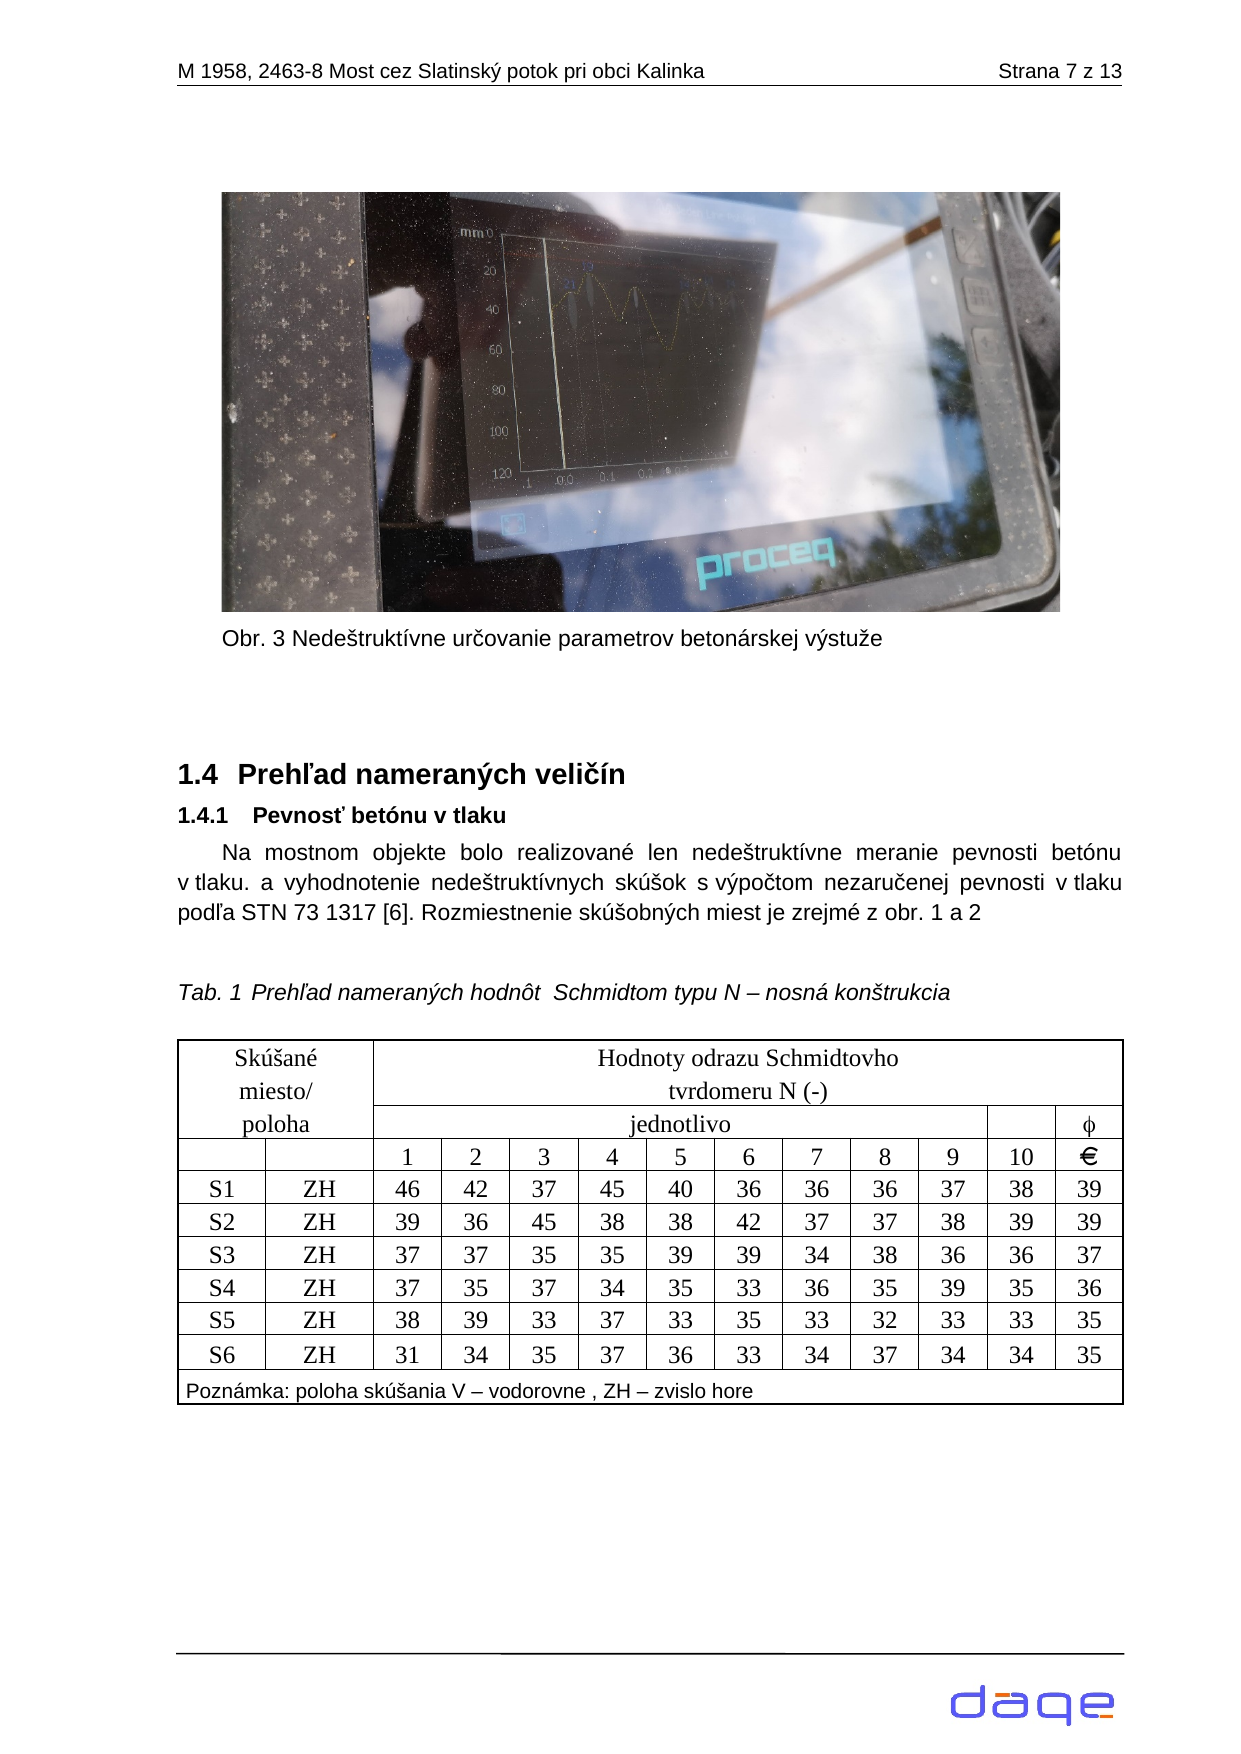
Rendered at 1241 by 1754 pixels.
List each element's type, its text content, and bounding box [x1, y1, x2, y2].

table_cell 33 [919, 1303, 987, 1334]
table_cell 36 [647, 1335, 714, 1369]
table_cell S3 [179, 1237, 265, 1269]
table_cell ZH [266, 1237, 373, 1269]
table_cell ZH [266, 1335, 373, 1369]
text Prehľad nameraných hodnôt Schmidtom typu N – nosná konštrukcia [177, 979, 1122, 1005]
table_cell 34 [442, 1335, 509, 1369]
table_cell 37 [510, 1171, 578, 1203]
table_cell 39 [715, 1237, 782, 1269]
table_cell 37 [374, 1270, 441, 1302]
subtitle Pevnosť betónu v tlaku [177, 802, 1122, 828]
table_cell 34 [988, 1335, 1055, 1369]
table_cell 42 [715, 1204, 782, 1236]
table_cell  [1056, 1106, 1122, 1137]
table_cell ZH [266, 1270, 373, 1302]
table_cell 34 [919, 1335, 987, 1369]
table_cell 3 [510, 1139, 578, 1170]
table_cell 37 [851, 1335, 918, 1369]
table_cell 45 [579, 1171, 646, 1203]
text Na mostnom objekte bolo realizované len nedeštruktívne meranie pevnosti betónu v tlaku. a vyhodnotenie nedeštruktívnych skúšok s výpočtom nezaručenej pevnosti v tlaku podľa STN 73 1317 [6]. Rozmiestnenie skúšobných miest je zrejmé z obr. 1 a 2 [177, 838, 1122, 925]
table_header Skúšané [179, 1041, 373, 1072]
table_cell S1 [179, 1171, 265, 1203]
table_cell 37 [851, 1204, 918, 1236]
table_cell 7 [783, 1139, 850, 1170]
table_cell 37 [374, 1237, 441, 1269]
picture [940, 1679, 1122, 1726]
table_cell 6 [715, 1139, 782, 1170]
table_cell 9 [919, 1139, 987, 1170]
table_cell 10 [988, 1139, 1055, 1170]
table_cell 37 [919, 1171, 987, 1203]
table_cell 36 [1056, 1270, 1122, 1302]
table_cell 46 [374, 1171, 441, 1203]
table_cell S2 [179, 1204, 265, 1236]
table_cell 35 [579, 1237, 646, 1269]
table_cell 35 [510, 1335, 578, 1369]
table_cell jednotlivo [374, 1106, 987, 1137]
table_cell [988, 1106, 1055, 1137]
table_cell 1 [374, 1139, 441, 1170]
table_cell 37 [783, 1204, 850, 1236]
table_cell 35 [1056, 1303, 1122, 1334]
table_cell 37 [442, 1237, 509, 1269]
table_header Hodnoty odrazu Schmidtovho [374, 1041, 1122, 1072]
table_cell 35 [851, 1270, 918, 1302]
table_cell 32 [851, 1303, 918, 1334]
table_cell poloha [179, 1105, 373, 1137]
table_cell 35 [647, 1270, 714, 1302]
table_cell ZH [266, 1204, 373, 1236]
table_cell 36 [851, 1171, 918, 1203]
table_cell 34 [783, 1237, 850, 1269]
table_cell 37 [579, 1303, 646, 1334]
table_cell 39 [1056, 1204, 1122, 1236]
table_cell 36 [919, 1237, 987, 1269]
table_cell 33 [783, 1303, 850, 1334]
table_cell [266, 1139, 373, 1170]
table_cell ZH [266, 1303, 373, 1334]
table_cell 45 [510, 1204, 578, 1236]
table_cell 35 [510, 1237, 578, 1269]
table_cell 36 [783, 1270, 850, 1302]
table_cell 36 [715, 1171, 782, 1203]
table_cell miesto/ [179, 1072, 373, 1105]
table_cell 37 [510, 1270, 578, 1302]
table_cell 39 [919, 1270, 987, 1302]
table_cell S6 [179, 1335, 265, 1369]
table_cell 31 [374, 1335, 441, 1369]
subtitle Prehľad nameraných veličín [177, 757, 1122, 791]
table_cell 37 [579, 1335, 646, 1369]
table_cell [179, 1139, 265, 1170]
table_cell 33 [510, 1303, 578, 1334]
table_cell tvrdomeru N (-) [374, 1072, 1122, 1105]
table_cell S4 [179, 1270, 265, 1302]
table_cell 39 [647, 1237, 714, 1269]
table_cell 5 [647, 1139, 714, 1170]
table_cell 38 [374, 1303, 441, 1334]
table_cell 33 [647, 1303, 714, 1334]
table_cell 2 [442, 1139, 509, 1170]
table_cell 42 [442, 1171, 509, 1203]
table_cell 33 [715, 1270, 782, 1302]
table_cell 36 [988, 1237, 1055, 1269]
table_cell 8 [851, 1139, 918, 1170]
table_cell 39 [442, 1303, 509, 1334]
table_cell Poznámka: poloha skúšania V – vodorovne , ZH – zvislo hore [179, 1370, 1122, 1403]
table_cell 38 [919, 1204, 987, 1236]
table_cell 35 [715, 1303, 782, 1334]
table_cell 40 [647, 1171, 714, 1203]
table_cell 35 [1056, 1335, 1122, 1369]
table_cell 34 [579, 1270, 646, 1302]
table_cell 34 [783, 1335, 850, 1369]
table_cell 39 [374, 1204, 441, 1236]
table_cell ZH [266, 1171, 373, 1203]
table_cell 38 [988, 1171, 1055, 1203]
table_cell 38 [647, 1204, 714, 1236]
table_cell 35 [988, 1270, 1055, 1302]
table_cell 39 [1056, 1171, 1122, 1203]
table_cell 39 [988, 1204, 1055, 1236]
table_cell 36 [783, 1171, 850, 1203]
table_cell 33 [988, 1303, 1055, 1334]
picture [221, 192, 1060, 612]
text Obr. 3 Nedeštruktívne určovanie parametrov betonárskej výstuže [177, 625, 1122, 651]
table_cell 35 [442, 1270, 509, 1302]
table_cell 33 [715, 1335, 782, 1369]
table_cell 38 [579, 1204, 646, 1236]
table_cell 38 [851, 1237, 918, 1269]
table_cell 37 [1056, 1237, 1122, 1269]
table_cell S5 [179, 1303, 265, 1334]
table_cell 4 [579, 1139, 646, 1170]
table_cell [1056, 1139, 1122, 1170]
table_cell 36 [442, 1204, 509, 1236]
